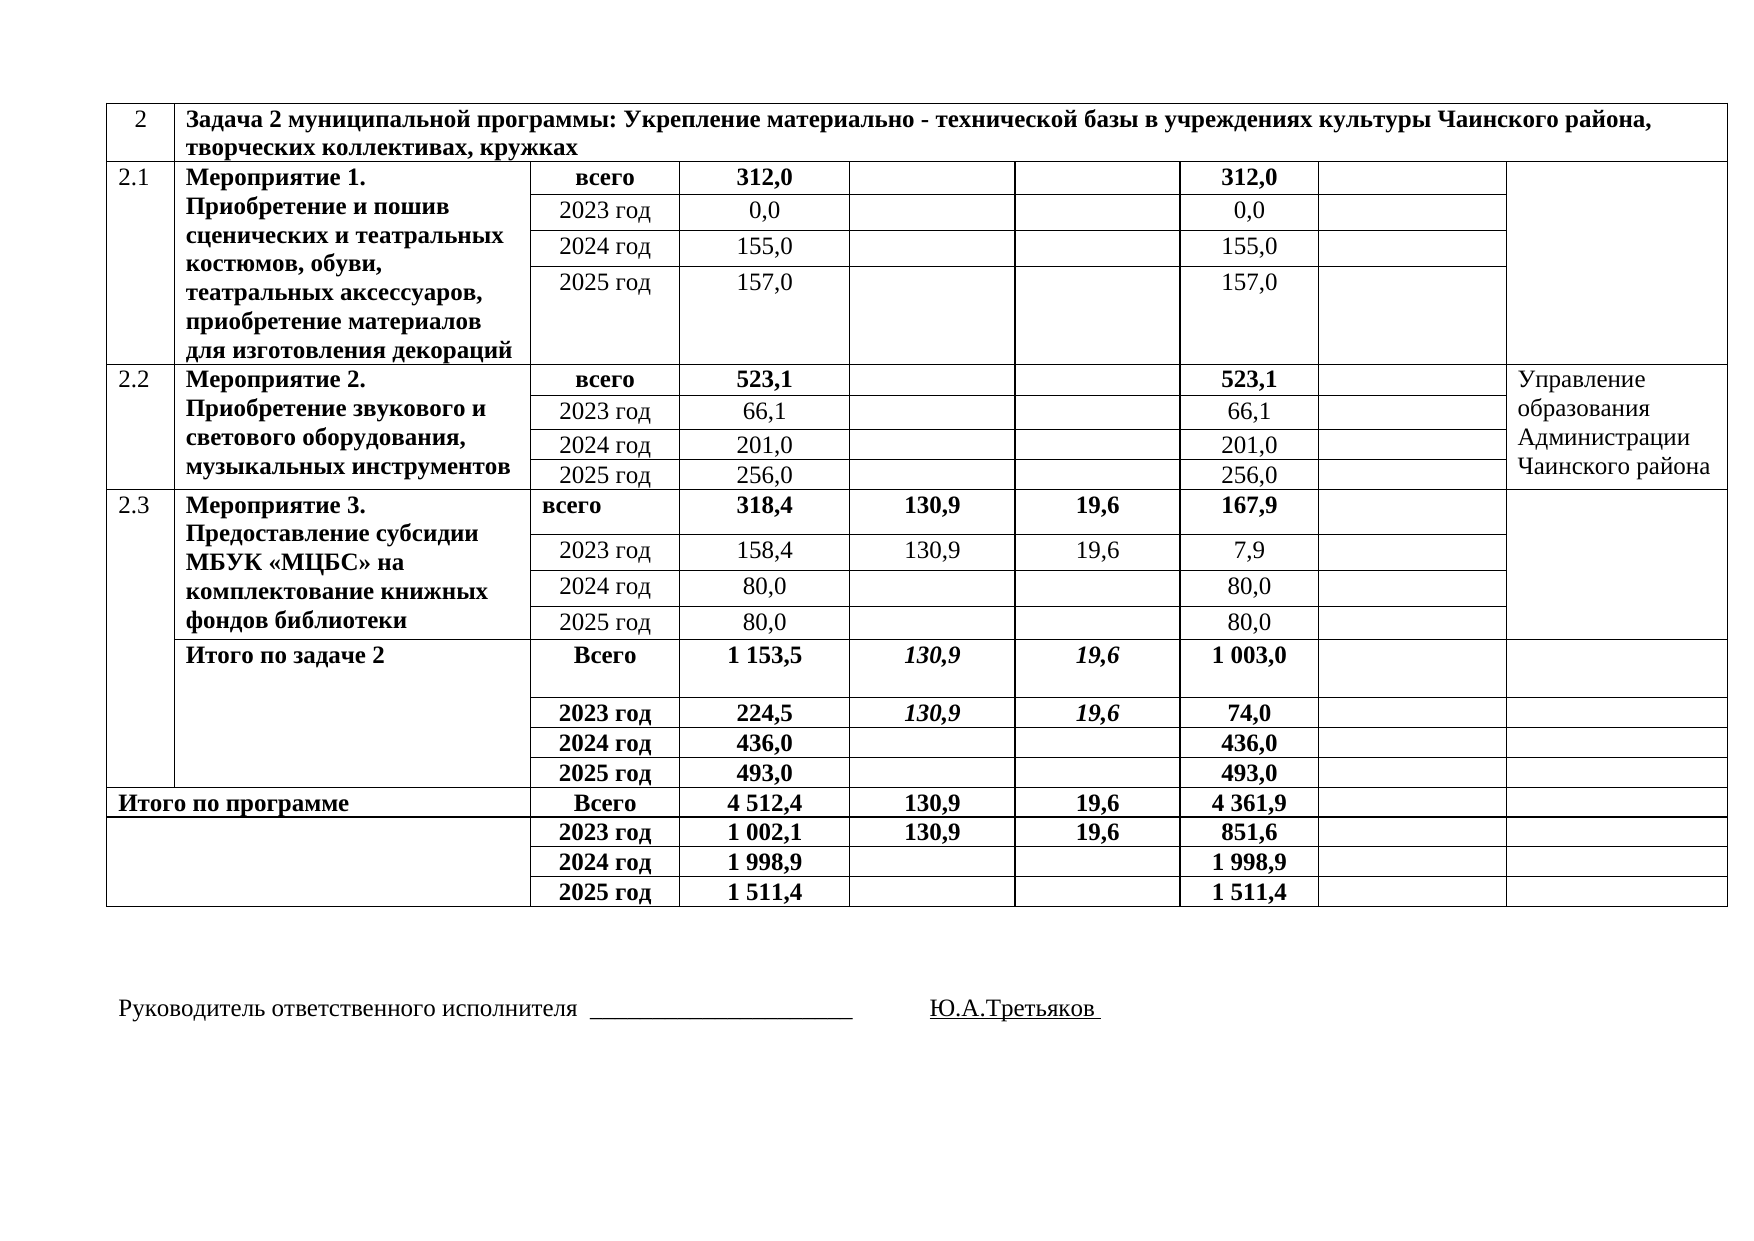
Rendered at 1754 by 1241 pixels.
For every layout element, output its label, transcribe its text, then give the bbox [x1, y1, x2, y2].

table_cell Итого по программе [107, 788, 530, 816]
table_cell [850, 460, 1014, 489]
table_cell 155,0 [680, 231, 849, 266]
table_cell 2024 год [531, 231, 679, 266]
table_cell 1 998,9 [1181, 847, 1318, 876]
table_cell 2023 год [531, 535, 679, 570]
table_cell [1507, 640, 1727, 697]
table_cell 157,0 [1181, 267, 1318, 363]
table_cell [1319, 758, 1506, 787]
table_cell [1016, 231, 1179, 266]
table_cell 2023 год [531, 698, 679, 727]
table_cell [1016, 162, 1179, 194]
table_cell 19,6 [1016, 640, 1179, 697]
table_cell 493,0 [1181, 758, 1318, 787]
table_cell 2024 год [531, 847, 679, 876]
table_cell [1507, 698, 1727, 727]
table_cell 66,1 [1181, 396, 1318, 429]
table_cell 318,4 [680, 490, 849, 534]
table_cell 2025 год [531, 267, 679, 363]
table_cell [1507, 728, 1727, 757]
table_cell [1319, 571, 1506, 606]
table_cell [1507, 818, 1727, 846]
table_cell всего [531, 490, 679, 534]
table_cell [1319, 365, 1506, 395]
table_cell 80,0 [680, 607, 849, 639]
table_cell 256,0 [1181, 460, 1318, 489]
table_cell [850, 231, 1014, 266]
table_cell [850, 847, 1014, 876]
table_cell 19,6 [1016, 490, 1179, 534]
table_cell 7,9 [1181, 535, 1318, 570]
table_cell [1319, 535, 1506, 570]
table_cell [1016, 728, 1179, 757]
table_cell 80,0 [1181, 607, 1318, 639]
table_cell 1 003,0 [1181, 640, 1318, 697]
table_cell 1 511,4 [1181, 877, 1318, 906]
table_cell [1319, 818, 1506, 846]
table_cell 167,9 [1181, 490, 1318, 534]
table_cell 2.3 [107, 490, 174, 787]
table_cell 130,9 [850, 490, 1014, 534]
table_cell [850, 162, 1014, 194]
table_cell 19,6 [1016, 818, 1179, 846]
table_cell 2024 год [531, 728, 679, 757]
table_cell [1016, 460, 1179, 489]
table_cell 436,0 [680, 728, 849, 757]
table_cell [1016, 758, 1179, 787]
table_cell 523,1 [680, 365, 849, 395]
table_cell 0,0 [680, 195, 849, 230]
table_cell 2023 год [531, 818, 679, 846]
table_cell [850, 607, 1014, 639]
table_cell [1507, 788, 1727, 816]
table_cell 2025 год [531, 877, 679, 906]
table_cell [1319, 788, 1506, 816]
table_cell 2025 год [531, 758, 679, 787]
table_cell 4 361,9 [1181, 788, 1318, 816]
table_cell 130,9 [850, 698, 1014, 727]
table_cell 74,0 [1181, 698, 1318, 727]
table_cell 2.1 [107, 162, 174, 363]
table_cell [1016, 877, 1179, 906]
table_cell 256,0 [680, 460, 849, 489]
table_cell Задача 2 муниципальной программы: Укрепление материально - технической базы в учреждениях культуры Чаинского района, творческих коллективах, кружках [175, 104, 1727, 161]
table_cell 19,6 [1016, 535, 1179, 570]
table_cell 66,1 [680, 396, 849, 429]
table_cell [1016, 267, 1179, 363]
table_cell [1016, 396, 1179, 429]
table_cell 2024 год [531, 571, 679, 606]
table_cell всего [531, 365, 679, 395]
table_cell [1016, 607, 1179, 639]
table_cell [1319, 640, 1506, 697]
table_cell [1319, 698, 1506, 727]
table_cell [850, 396, 1014, 429]
table_cell [1016, 195, 1179, 230]
table_cell 80,0 [1181, 571, 1318, 606]
table_cell 312,0 [680, 162, 849, 194]
table_cell Мероприятие 2. Приобретение звукового и светового оборудования, музыкальных инструментов [175, 365, 530, 489]
table_cell [1507, 490, 1727, 639]
table_cell Всего [531, 640, 679, 697]
table_cell [1319, 162, 1506, 194]
table_cell [1016, 571, 1179, 606]
table_cell [1507, 162, 1727, 363]
table_cell [1319, 267, 1506, 363]
table_cell [850, 571, 1014, 606]
table_cell [1507, 877, 1727, 906]
table_cell Мероприятие 1. Приобретение и пошив сценических и театральных костюмов, обуви, театральных аксессуаров, приобретение материалов для изготовления декораций [175, 162, 530, 363]
table_cell 2 [107, 104, 174, 161]
table_cell 158,4 [680, 535, 849, 570]
table_cell 224,5 [680, 698, 849, 727]
table_cell всего [531, 162, 679, 194]
table_cell 130,9 [850, 818, 1014, 846]
table_cell [1016, 365, 1179, 395]
table_cell 130,9 [850, 788, 1014, 816]
table_cell 523,1 [1181, 365, 1318, 395]
table_cell 851,6 [1181, 818, 1318, 846]
table_cell 436,0 [1181, 728, 1318, 757]
table_cell [850, 728, 1014, 757]
table_cell 130,9 [850, 535, 1014, 570]
table_cell [1319, 460, 1506, 489]
table_cell 1 153,5 [680, 640, 849, 697]
table_cell 155,0 [1181, 231, 1318, 266]
table_cell [850, 758, 1014, 787]
table_cell [850, 877, 1014, 906]
table_cell 2023 год [531, 195, 679, 230]
table_cell 130,9 [850, 640, 1014, 697]
table_cell 1 511,4 [680, 877, 849, 906]
table_cell 19,6 [1016, 788, 1179, 816]
table_cell [107, 818, 530, 906]
table_cell [1319, 607, 1506, 639]
table_cell [1507, 758, 1727, 787]
table_cell 0,0 [1181, 195, 1318, 230]
table_cell [1319, 396, 1506, 429]
table_cell 312,0 [1181, 162, 1318, 194]
table_cell [850, 430, 1014, 459]
table_cell [850, 267, 1014, 363]
text Руководитель ответственного исполнителя _____________________ Ю.А.Третьяков [118, 993, 1636, 1022]
table_cell [1319, 231, 1506, 266]
table_cell [1319, 847, 1506, 876]
table_cell 2024 год [531, 430, 679, 459]
table_cell [850, 365, 1014, 395]
table_cell [1319, 877, 1506, 906]
table_cell [1016, 430, 1179, 459]
table_cell 1 002,1 [680, 818, 849, 846]
table_cell Всего [531, 788, 679, 816]
table_cell [1016, 847, 1179, 876]
table_cell 2.2 [107, 365, 174, 489]
table_cell [1507, 847, 1727, 876]
table_cell 80,0 [680, 571, 849, 606]
table_cell [1319, 430, 1506, 459]
table_cell [850, 195, 1014, 230]
table_cell [1319, 490, 1506, 534]
table_cell 19,6 [1016, 698, 1179, 727]
table_cell [1319, 728, 1506, 757]
table_cell 493,0 [680, 758, 849, 787]
table_cell 201,0 [680, 430, 849, 459]
table_cell 201,0 [1181, 430, 1318, 459]
table_cell 2025 год [531, 607, 679, 639]
table_cell 1 998,9 [680, 847, 849, 876]
table_cell Управление образования Администрации Чаинского района [1507, 365, 1727, 489]
table_cell Мероприятие 3. Предоставление субсидии МБУК «МЦБС» на комплектование книжных фондов библиотеки [175, 490, 530, 639]
table_cell 157,0 [680, 267, 849, 363]
table_cell Итого по задаче 2 [175, 640, 530, 787]
table_cell 2023 год [531, 396, 679, 429]
table_cell 2025 год [531, 460, 679, 489]
table_cell [1319, 195, 1506, 230]
table_cell 4 512,4 [680, 788, 849, 816]
